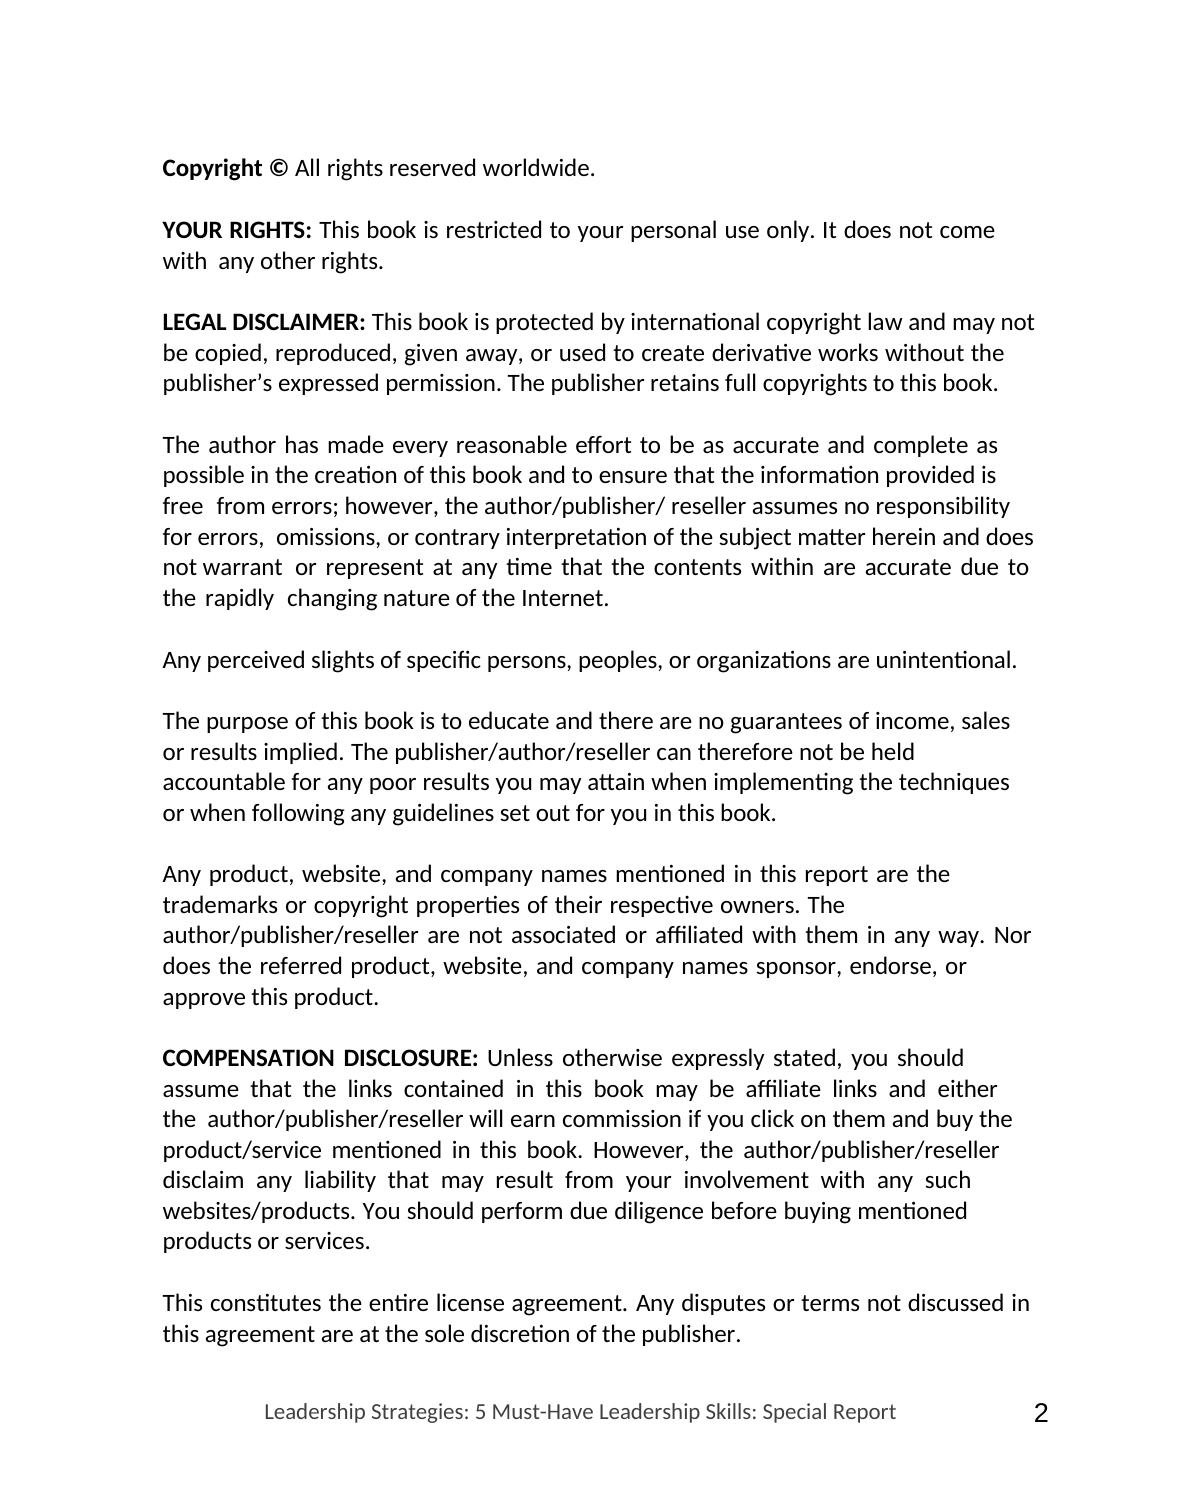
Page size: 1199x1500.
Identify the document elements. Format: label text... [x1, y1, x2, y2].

text Any product, website, and company names mentioned in this report are the trademarks or copyright properties of their respective owners. The author/publisher/reseller are not associated or affiliated with them in any way. Nor does the referred product, website, and company names sponsor, endorse, or approve this product. [162, 858, 1037, 1011]
text Any perceived slights of specific persons, peoples, or organizations are unintentional. [162, 644, 1049, 674]
text COMPENSATION DISCLOSURE: Unless otherwise expressly stated, you should assume that the links contained in this book may be affiliate links and either the author/publisher/reseller will earn commission if you click on them and buy the product/service mentioned in this book. However, the author/publisher/reseller disclaim any liability that may result from your involvement with any such websites/products. You should perform due diligence before buying mentioned products or services. [162, 1042, 1037, 1256]
text The purpose of this book is to educate and there are no guarantees of income, sales or results implied. The publisher/author/reseller can therefore not be held accountable for any poor results you may attain when implementing the techniques or when following any guidelines set out for you in this book. [162, 705, 1037, 827]
text LEGAL DISCLAIMER: This book is protected by international copyright law and may not be copied, reproduced, given away, or used to create derivative works without the publisher’s expressed permission. The publisher retains full copyrights to this book. [162, 306, 1037, 398]
text This constitutes the entire license agreement. Any disputes or terms not discussed in this agreement are at the sole discretion of the publisher. [162, 1287, 1037, 1348]
text Copyright © All rights reserved worldwide. [162, 153, 1049, 183]
text YOUR RIGHTS: This book is restricted to your personal use only. It does not come with any other rights. [162, 214, 1037, 275]
text The author has made every reasonable effort to be as accurate and complete as possible in the creation of this book and to ensure that the information provided is free from errors; however, the author/publisher/ reseller assumes no responsibility for errors, omissions, or contrary interpretation of the subject matter herein and does not warrant or represent at any time that the contents within are accurate due to the rapidly changing nature of the Internet. [162, 429, 1037, 612]
